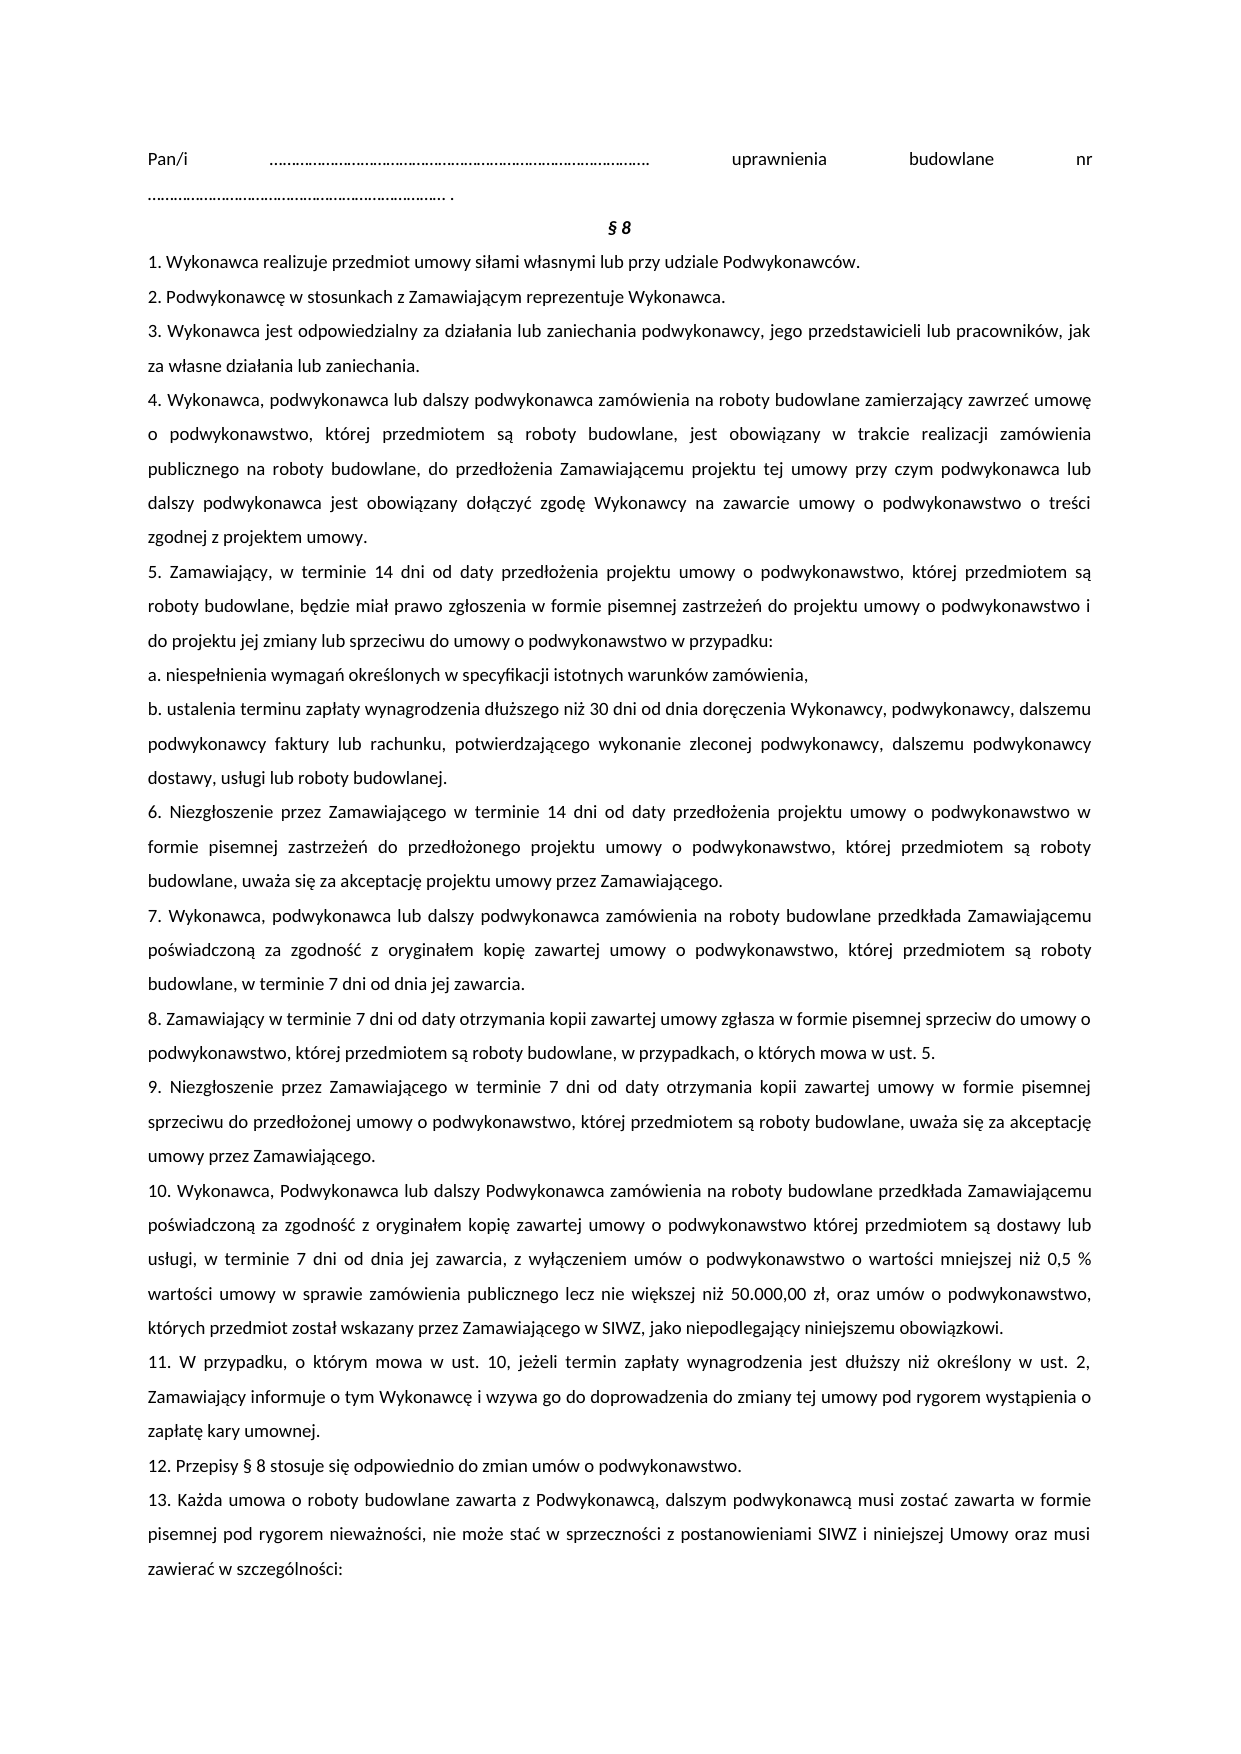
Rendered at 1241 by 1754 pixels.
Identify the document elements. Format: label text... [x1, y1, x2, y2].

text 2. Podwykonawcę w stosunkach z Zamawiającym reprezentuje Wykonawca. [148, 285, 1093, 308]
text Pan/i ……………………………………………………………………………. uprawnienia budowlane nr …………………………………………………………… . [148, 148, 1093, 205]
text 8. Zamawiający w terminie 7 dni od daty otrzymania kopii zawartej umowy zgłasza w formie pisemnej sprzeciw do umowy o podwykonawstwo, której przedmiotem są roboty budowlane, w przypadkach, o których mowa w ust. 5. [148, 1007, 1093, 1064]
text 5. Zamawiający, w terminie 14 dni od daty przedłożenia projektu umowy o podwykonawstwo, której przedmiotem są roboty budowlane, będzie miał prawo zgłoszenia w formie pisemnej zastrzeżeń do projektu umowy o podwykonawstwo i do projektu jej zmiany lub sprzeciwu do umowy o podwykonawstwo w przypadku: [148, 560, 1093, 652]
text 9. Niezgłoszenie przez Zamawiającego w terminie 7 dni od daty otrzymania kopii zawartej umowy w formie pisemnej sprzeciwu do przedłożonej umowy o podwykonawstwo, której przedmiotem są roboty budowlane, uważa się za akceptację umowy przez Zamawiającego. [148, 1076, 1093, 1167]
text 13. Każda umowa o roboty budowlane zawarta z Podwykonawcą, dalszym podwykonawcą musi zostać zawarta w formie pisemnej pod rygorem nieważności, nie może stać w sprzeczności z postanowieniami SIWZ i niniejszej Umowy oraz musi zawierać w szczególności: [148, 1488, 1093, 1580]
text § 8 [148, 216, 1093, 239]
text 4. Wykonawca, podwykonawca lub dalszy podwykonawca zamówienia na roboty budowlane zamierzający zawrzeć umowę o podwykonawstwo, której przedmiotem są roboty budowlane, jest obowiązany w trakcie realizacji zamówienia publicznego na roboty budowlane, do przedłożenia Zamawiającemu projektu tej umowy przy czym podwykonawca lub dalszy podwykonawca jest obowiązany dołączyć zgodę Wykonawcy na zawarcie umowy o podwykonawstwo o treści zgodnej z projektem umowy. [148, 388, 1093, 549]
text 10. Wykonawca, Podwykonawca lub dalszy Podwykonawca zamówienia na roboty budowlane przedkłada Zamawiającemu poświadczoną za zgodność z oryginałem kopię zawartej umowy o podwykonawstwo której przedmiotem są dostawy lub usługi, w terminie 7 dni od dnia jej zawarcia, z wyłączeniem umów o podwykonawstwo o wartości mniejszej niż 0,5 % wartości umowy w sprawie zamówienia publicznego lecz nie większej niż 50.000,00 zł, oraz umów o podwykonawstwo, których przedmiot został wskazany przez Zamawiającego w SIWZ, jako niepodlegający niniejszemu obowiązkowi. [148, 1179, 1093, 1339]
text 3. Wykonawca jest odpowiedzialny za działania lub zaniechania podwykonawcy, jego przedstawicieli lub pracowników, jak za własne działania lub zaniechania. [148, 319, 1093, 377]
text b. ustalenia terminu zapłaty wynagrodzenia dłuższego niż 30 dni od dnia doręczenia Wykonawcy, podwykonawcy, dalszemu podwykonawcy faktury lub rachunku, potwierdzającego wykonanie zleconej podwykonawcy, dalszemu podwykonawcy dostawy, usługi lub roboty budowlanej. [148, 698, 1093, 789]
text a. niespełnienia wymagań określonych w specyfikacji istotnych warunków zamówienia, [148, 663, 1093, 686]
text 1. Wykonawca realizuje przedmiot umowy siłami własnymi lub przy udziale Podwykonawców. [148, 251, 1093, 274]
text 6. Niezgłoszenie przez Zamawiającego w terminie 14 dni od daty przedłożenia projektu umowy o podwykonawstwo w formie pisemnej zastrzeżeń do przedłożonego projektu umowy o podwykonawstwo, której przedmiotem są roboty budowlane, uważa się za akceptację projektu umowy przez Zamawiającego. [148, 801, 1093, 892]
text 7. Wykonawca, podwykonawca lub dalszy podwykonawca zamówienia na roboty budowlane przedkłada Zamawiającemu poświadczoną za zgodność z oryginałem kopię zawartej umowy o podwykonawstwo, której przedmiotem są roboty budowlane, w terminie 7 dni od dnia jej zawarcia. [148, 904, 1093, 996]
text 11. W przypadku, o którym mowa w ust. 10, jeżeli termin zapłaty wynagrodzenia jest dłuższy niż określony w ust. 2, Zamawiający informuje o tym Wykonawcę i wzywa go do doprowadzenia do zmiany tej umowy pod rygorem wystąpienia o zapłatę kary umownej. [148, 1351, 1093, 1442]
text 12. Przepisy § 8 stosuje się odpowiednio do zmian umów o podwykonawstwo. [148, 1454, 1093, 1477]
